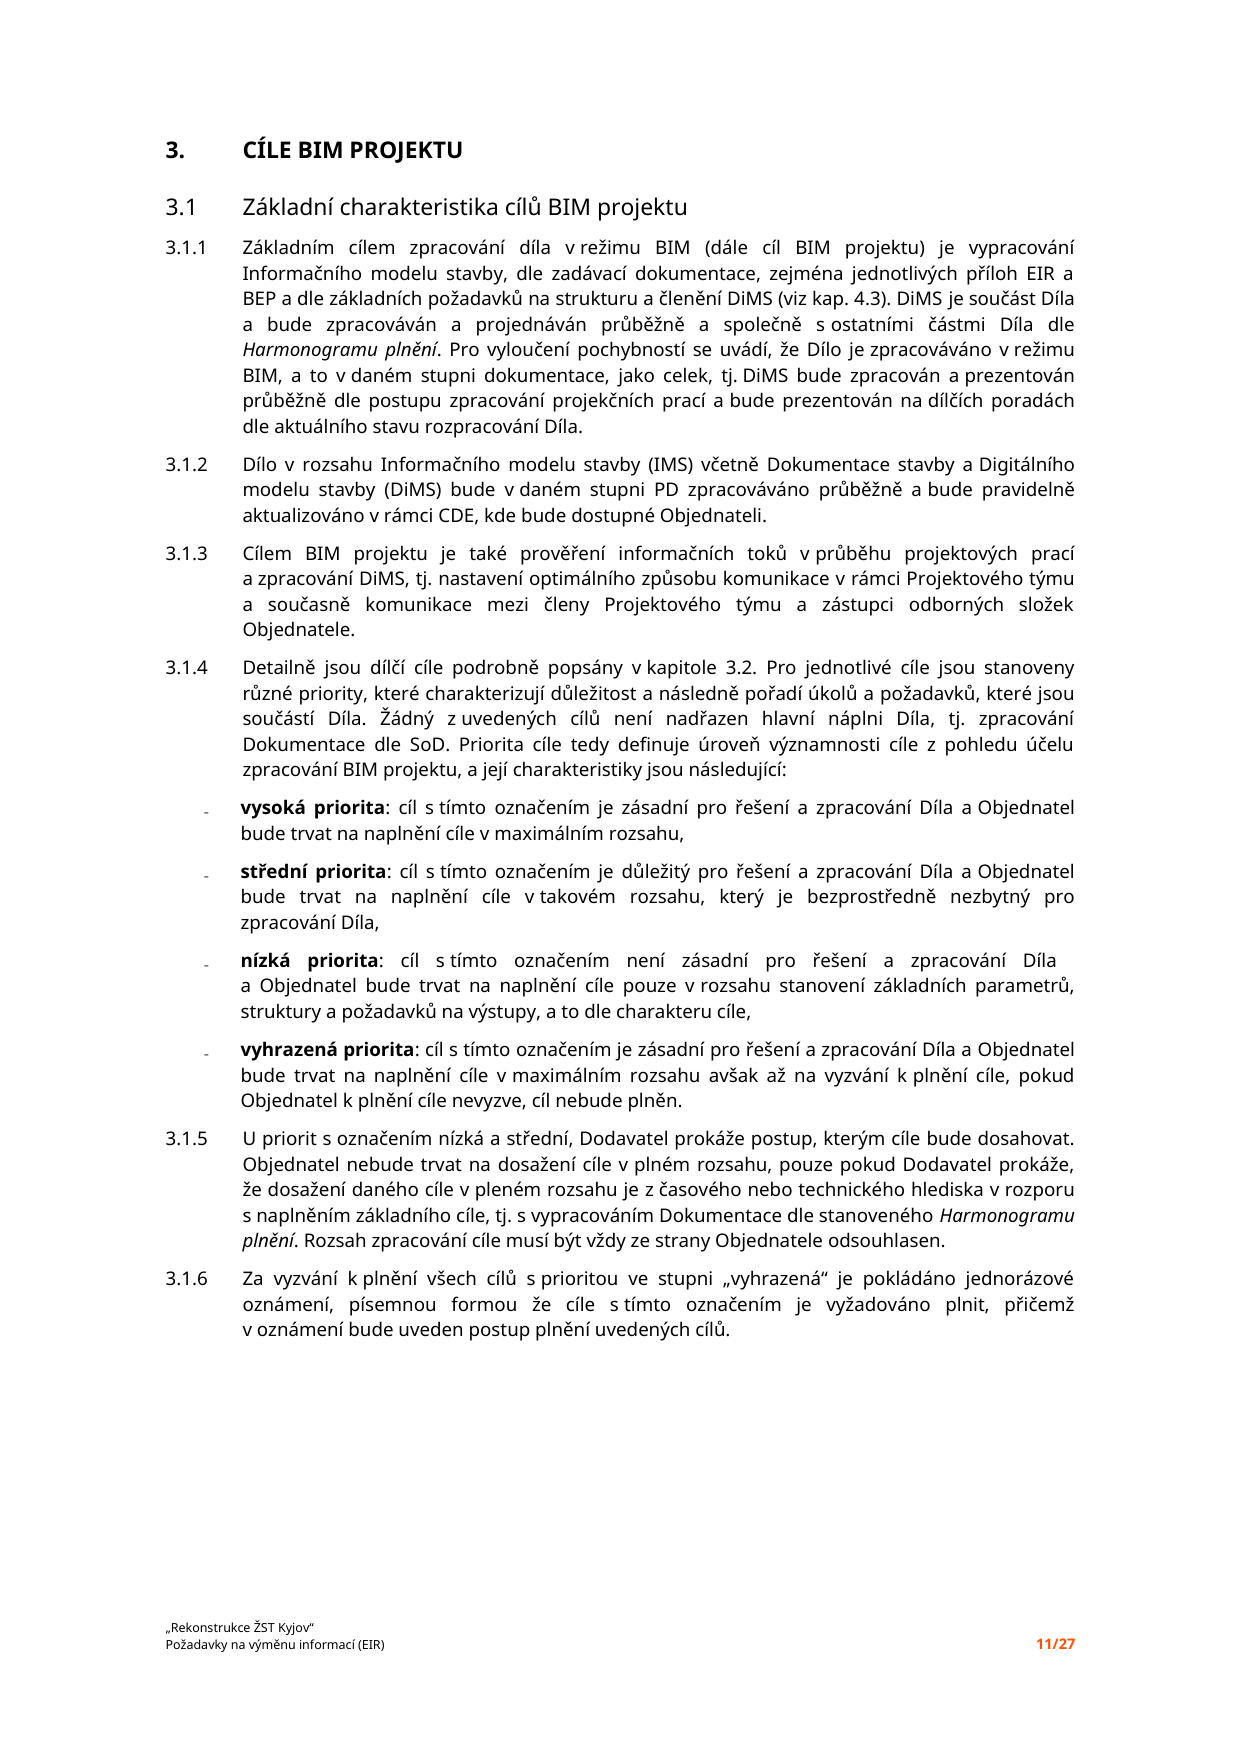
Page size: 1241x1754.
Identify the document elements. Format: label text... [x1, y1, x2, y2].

text Detailně jsou dílčí cíle podrobně popsány v kapitole 3.2. Pro jednotlivé cíle jsou stanoveny různé priority, které charakterizují důležitost a následně pořadí úkolů a požadavků, které jsou součástí Díla. Žádný z uvedených cílů není nadřazen hlavní náplni Díla, tj. zpracování Dokumentace dle SoD. Priorita cíle tedy definuje úroveň významnosti cíle z pohledu účelu zpracování BIM projektu, a její charakteristiky jsou následující: [165, 654, 1075, 782]
text Cíle BIM projektu [165, 134, 1075, 166]
text Dílo v rozsahu Informačního modelu stavby (IMS) včetně Dokumentace stavby a Digitálního modelu stavby (DiMS) bude v daném stupni PD zpracováváno průběžně a bude pravidelně aktualizováno v rámci CDE, kde bude dostupné Objednateli. [165, 451, 1075, 527]
text Základním cílem zpracování díla v režimu BIM (dále cíl BIM projektu) je vypracování Informačního modelu stavby, dle zadávací dokumentace, zejména jednotlivých příloh EIR a BEP a dle základních požadavků na strukturu a členění DiMS (viz kap. 4.3). DiMS je součást Díla a bude zpracováván a projednáván průběžně a společně s ostatními částmi Díla dle Harmonogramu plnění. Pro vyloučení pochybností se uvádí, že Dílo je zpracováváno v režimu BIM, a to v daném stupni dokumentace, jako celek, tj. DiMS bude zpracován a prezentován průběžně dle postupu zpracování projekčních prací a bude prezentován na dílčích poradách dle aktuálního stavu rozpracování Díla. [165, 234, 1075, 438]
list nízká priorita: cíl s tímto označením není zásadní pro řešení a zpracování Díla a Objednatel bude trvat na naplnění cíle pouze v rozsahu stanovení základních parametrů, struktury a požadavků na výstupy, a to dle charakteru cíle, [203, 947, 1075, 1024]
list vyhrazená priorita: cíl s tímto označením je zásadní pro řešení a zpracování Díla a Objednatel bude trvat na naplnění cíle v maximálním rozsahu avšak až na vyzvání k plnění cíle, pokud Objednatel k plnění cíle nevyzve, cíl nebude plněn. [203, 1036, 1075, 1113]
text U priorit s označením nízká a střední, Dodavatel prokáže postup, kterým cíle bude dosahovat. Objednatel nebude trvat na dosažení cíle v plném rozsahu, pouze pokud Dodavatel prokáže, že dosažení daného cíle v pleném rozsahu je z časového nebo technického hlediska v rozporu s naplněním základního cíle, tj. s vypracováním Dokumentace dle stanoveného Harmonogramu plnění. Rozsah zpracování cíle musí být vždy ze strany Objednatele odsouhlasen. [165, 1125, 1075, 1253]
text Základní charakteristika cílů BIM projektu [165, 191, 1075, 222]
list vysoká priorita: cíl s tímto označením je zásadní pro řešení a zpracování Díla a Objednatel bude trvat na naplnění cíle v maximálním rozsahu, [203, 795, 1075, 846]
list střední priorita: cíl s tímto označením je důležitý pro řešení a zpracování Díla a Objednatel bude trvat na naplnění cíle v takovém rozsahu, který je bezprostředně nezbytný pro zpracování Díla, [203, 858, 1075, 935]
text Za vyzvání k plnění všech cílů s prioritou ve stupni „vyhrazená“ je pokládáno jednorázové oznámení, písemnou formou že cíle s tímto označením je vyžadováno plnit, přičemž v oznámení bude uveden postup plnění uvedených cílů. [165, 1266, 1075, 1342]
text Cílem BIM projektu je také prověření informačních toků v průběhu projektových prací a zpracování DiMS, tj. nastavení optimálního způsobu komunikace v rámci Projektového týmu a současně komunikace mezi členy Projektového týmu a zástupci odborných složek Objednatele. [165, 540, 1075, 642]
